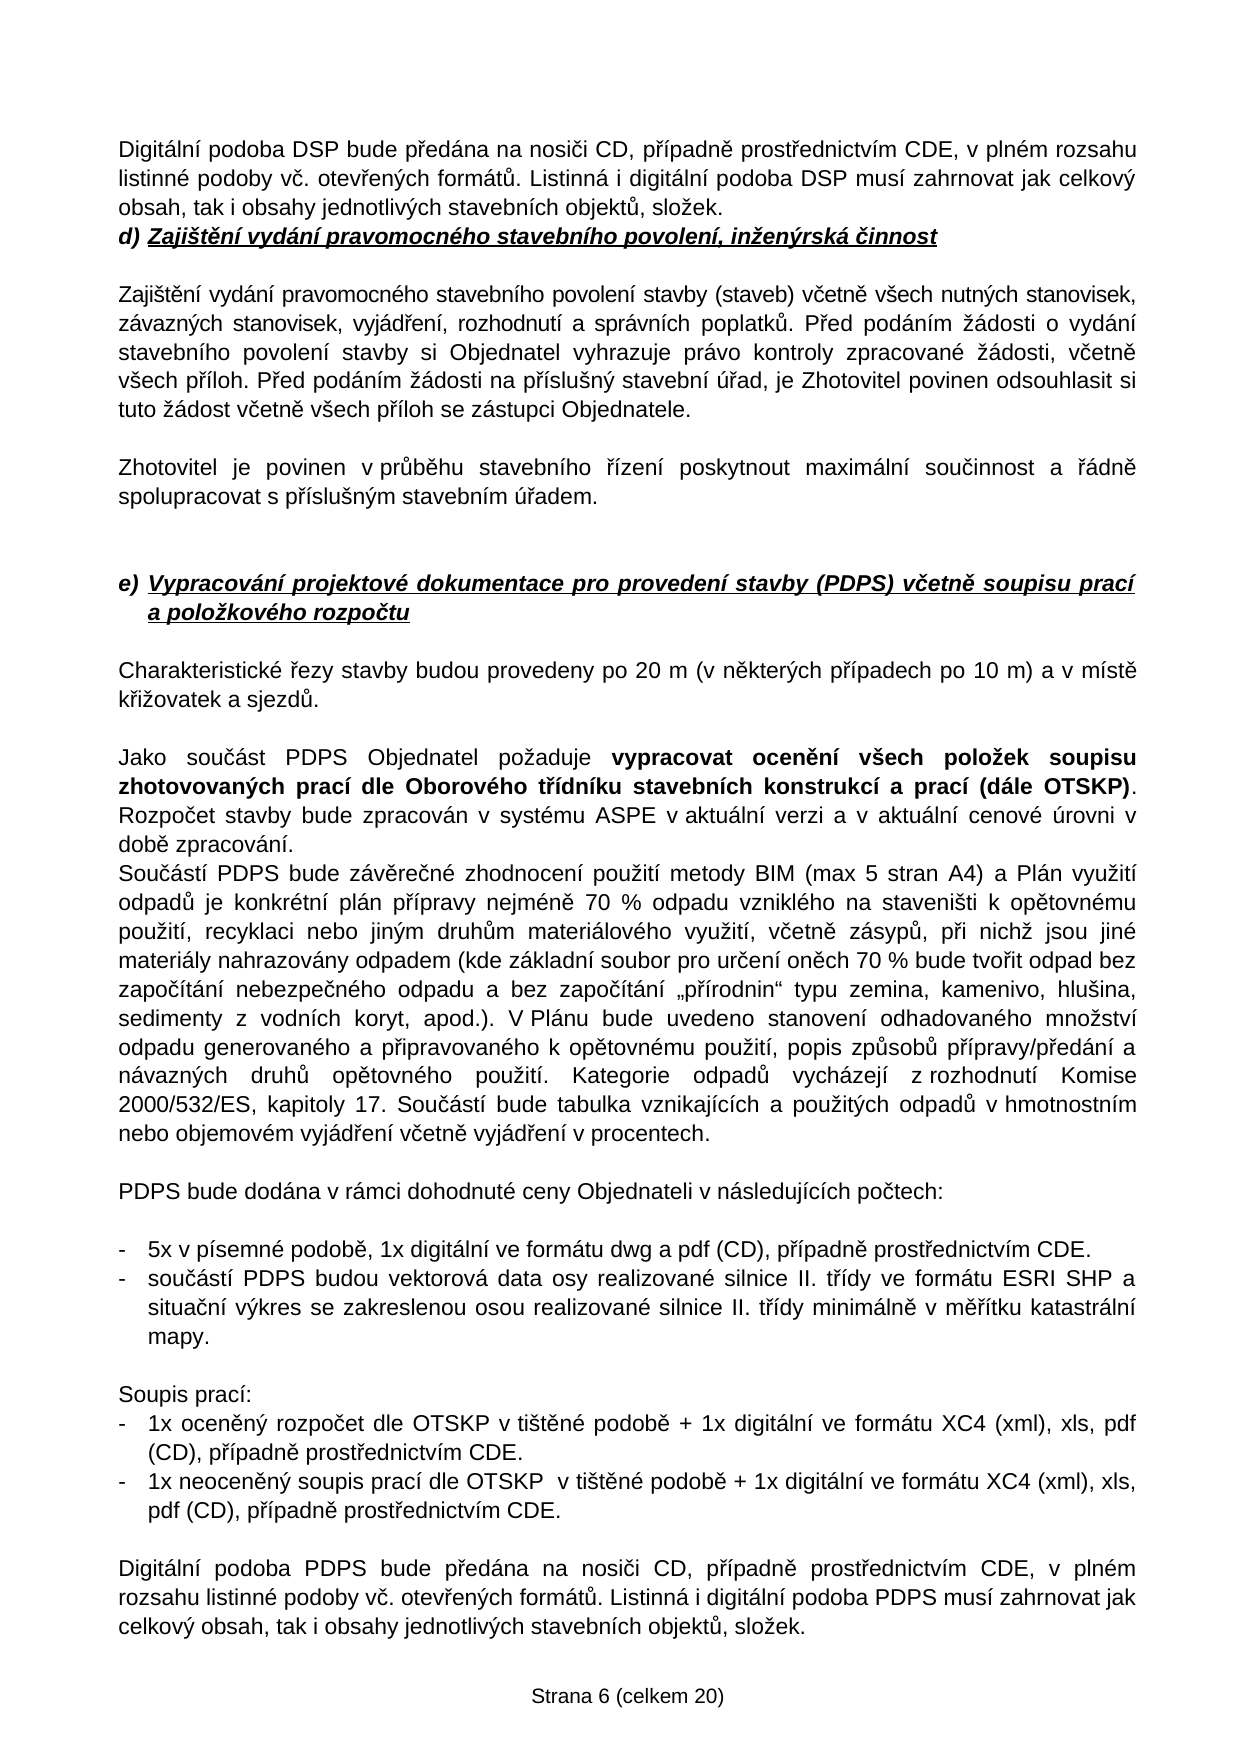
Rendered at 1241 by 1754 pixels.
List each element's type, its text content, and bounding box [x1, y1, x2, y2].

text Zajištění vydání pravomocného stavebního povolení stavby (staveb) včetně všech nutných stanovisek, závazných stanovisek, vyjádření, rozhodnutí a správních poplatků. Před podáním žádosti o vydání stavebního povolení stavby si Objednatel vyhrazuje právo kontroly zpracované žádosti, včetně všech příloh. Před podáním žádosti na příslušný stavební úřad, je Zhotovitel povinen odsouhlasit si tuto žádost včetně všech příloh se zástupci Objednatele. [118, 281, 1137, 423]
text Součástí PDPS bude závěrečné zhodnocení použití metody BIM (max 5 stran A4) a Plán využití odpadů je konkrétní plán přípravy nejméně 70 % odpadu vzniklého na staveništi k opětovnému použití, recyklaci nebo jiným druhům materiálového využití, včetně zásypů, při nichž jsou jiné materiály nahrazovány odpadem (kde základní soubor pro určení oněch 70 % bude tvořit odpad bez započítání nebezpečného odpadu a bez započítání „přírodnin“ typu zemina, kamenivo, hlušina, sedimenty z vodních koryt, apod.). V Plánu bude uvedeno stanovení odhadovaného množství odpadu generovaného a připravovaného k opětovnému použití, popis způsobů přípravy/předání a návazných druhů opětovného použití. Kategorie odpadů vycházejí z rozhodnutí Komise 2000/532/ES, kapitoly 17. Součástí bude tabulka vznikajících a použitých odpadů v hmotnostním nebo objemovém vyjádření včetně vyjádření v procentech. [118, 860, 1137, 1147]
text Digitální podoba PDPS bude předána na nosiči CD, případně prostřednictvím CDE, v plném rozsahu listinné podoby vč. otevřených formátů. Listinná i digitální podoba PDPS musí zahrnovat jak celkový obsah, tak i obsahy jednotlivých stavebních objektů, složek. [118, 1555, 1137, 1639]
text Soupis prací: [118, 1381, 1137, 1407]
list Vypracování projektové dokumentace pro provedení stavby (PDPS) včetně soupisu prací a položkového rozpočtu [118, 570, 1137, 626]
list součástí PDPS budou vektorová data osy realizované silnice II. třídy ve formátu ESRI SHP a situační výkres se zakreslenou osou realizované silnice II. třídy minimálně v měřítku katastrální mapy. [118, 1265, 1137, 1349]
text - 1x oceněný rozpočet dle OTSKP v tištěné podobě + 1x digitální ve formátu XC4 (xml), xls, pdf (CD), případně prostřednictvím CDE. [118, 1410, 1137, 1465]
text Jako součást PDPS Objednatel požaduje vypracovat ocenění všech položek soupisu zhotovovaných prací dle Oborového třídníku stavebních konstrukcí a prací (dále OTSKP). Rozpočet stavby bude zpracován v systému ASPE v aktuální verzi a v aktuální cenové úrovni v době zpracování. [118, 744, 1137, 857]
list Zajištění vydání pravomocného stavebního povolení, inženýrská činnost [118, 223, 1137, 249]
text PDPS bude dodána v rámci dohodnuté ceny Objednateli v následujících počtech: [118, 1178, 1137, 1205]
text - 1x neoceněný soupis prací dle OTSKP v tištěné podobě + 1x digitální ve formátu XC4 (xml), xls, pdf (CD), případně prostřednictvím CDE. [118, 1468, 1137, 1523]
text Charakteristické řezy stavby budou provedeny po 20 m (v některých případech po 10 m) a v místě křižovatek a sjezdů. [118, 657, 1137, 712]
text Zhotovitel je povinen v průběhu stavebního řízení poskytnout maximální součinnost a řádně spolupracovat s příslušným stavebním úřadem. [118, 454, 1137, 510]
text Digitální podoba DSP bude předána na nosiči CD, případně prostřednictvím CDE, v plném rozsahu listinné podoby vč. otevřených formátů. Listinná i digitální podoba DSP musí zahrnovat jak celkový obsah, tak i obsahy jednotlivých stavebních objektů, složek. [118, 136, 1137, 220]
list 5x v písemné podobě, 1x digitální ve formátu dwg a pdf (CD), případně prostřednictvím CDE. [118, 1236, 1137, 1263]
